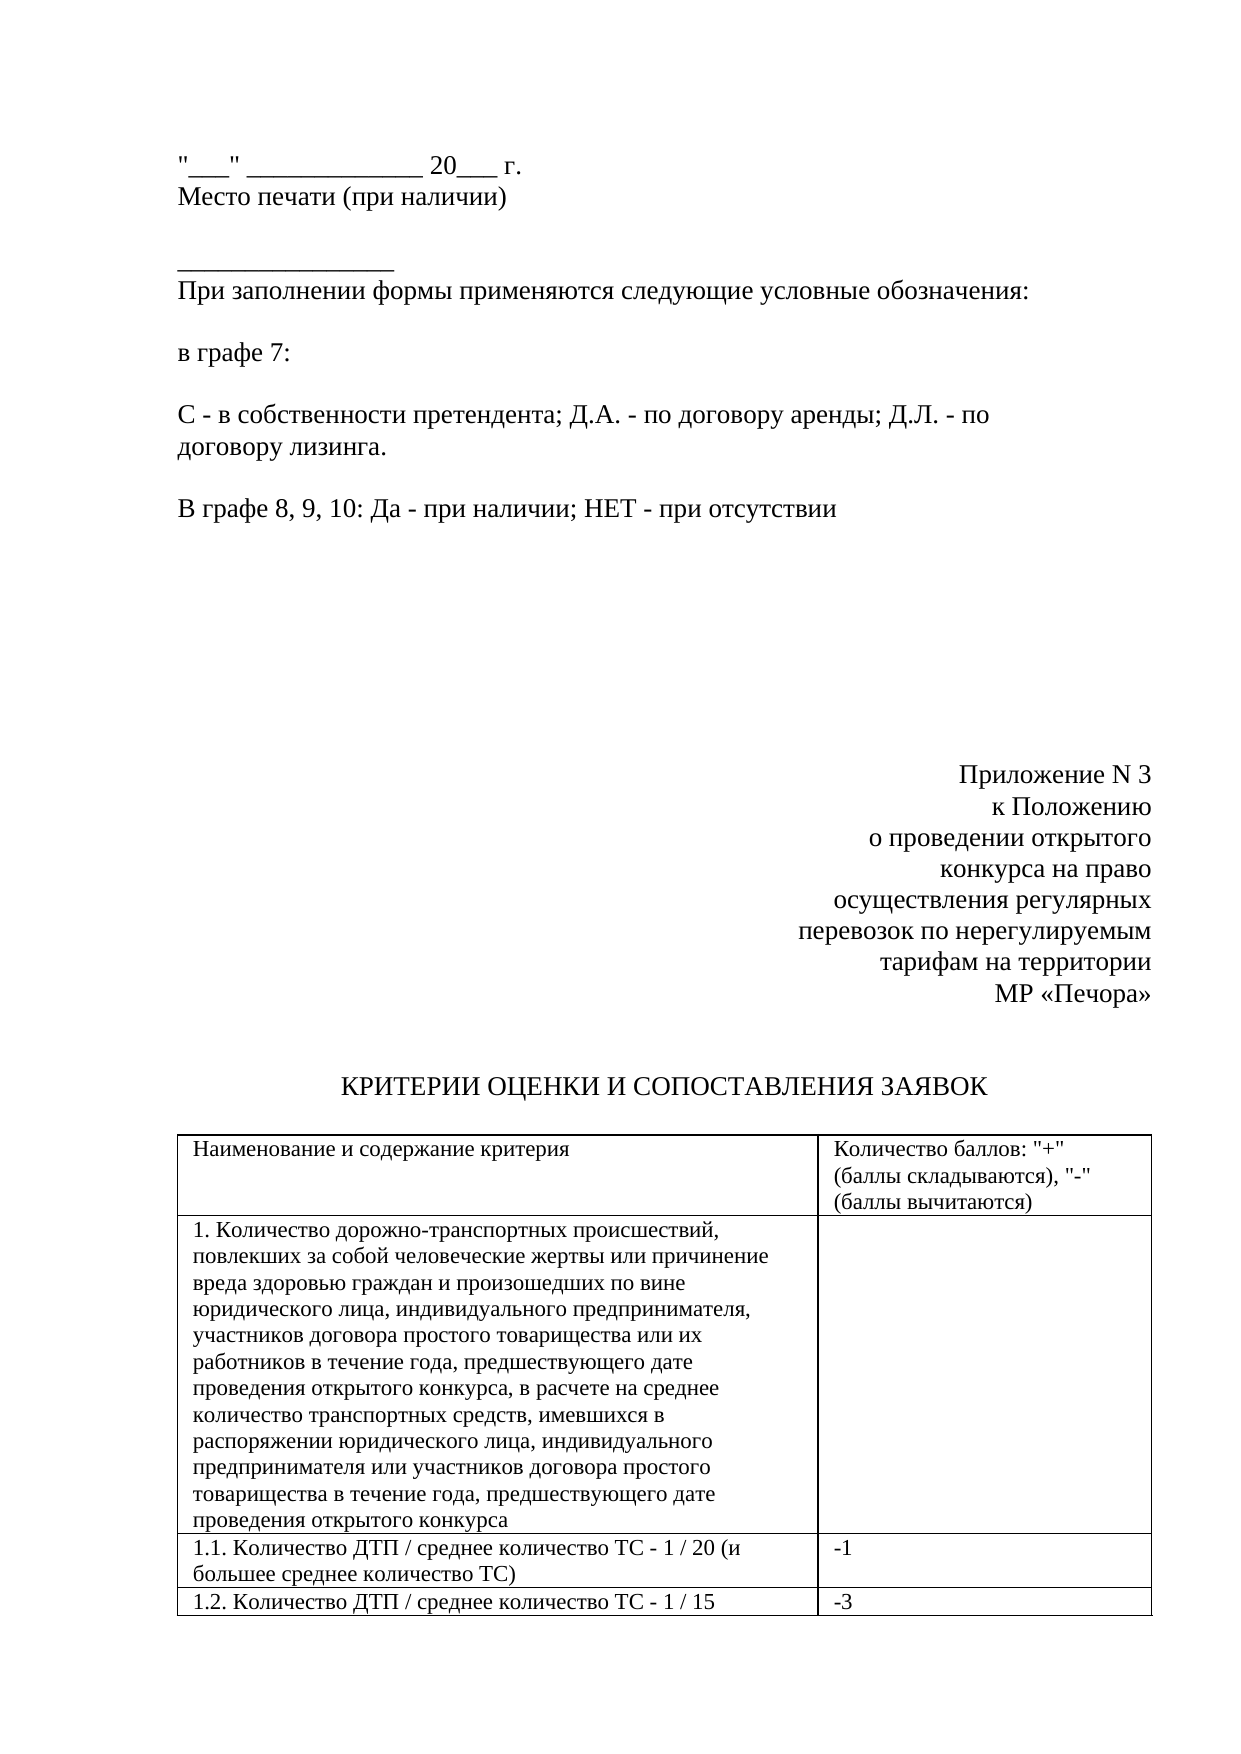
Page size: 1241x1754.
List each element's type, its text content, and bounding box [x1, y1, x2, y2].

table_cell Количество баллов: "+" (баллы складываются), "-" (баллы вычитаются) [819, 1136, 1151, 1214]
text ________________ [177, 243, 1152, 274]
text "___" _____________ 20___ г. Место печати (при наличии) [177, 118, 1152, 212]
table_cell 1.2. Количество ДТП / среднее количество ТС - 1 / 15 [178, 1588, 817, 1614]
table_cell 1. Количество дорожно-транспортных происшествий, повлекших за собой человеческие жертвы или причинение вреда здоровью граждан и произошедших по вине юридического лица, индивидуального предпринимателя, участников договора простого товарищества или их работников в течение года, предшествующего дате проведения открытого конкурса, в расчете на среднее количество транспортных средств, имевшихся в распоряжении юридического лица, индивидуального предпринимателя или участников договора простого товарищества в течение года, предшествующего дате проведения открытого конкурса [178, 1216, 817, 1532]
table_cell Наименование и содержание критерия [178, 1136, 817, 1214]
table_cell [819, 1216, 1151, 1532]
table_cell 1.1. Количество ДТП / среднее количество ТС - 1 / 20 (и большее среднее количество ТС) [178, 1534, 817, 1587]
text При заполнении формы применяются следующие условные обозначения: в графе 7: С - в собственности претендента; Д.А. - по договору аренды; Д.Л. - по договору лизинга. В графе 8, 9, 10: Да - при наличии; НЕТ - при отсутствии [177, 274, 1152, 523]
table_cell -1 [819, 1534, 1151, 1587]
table_cell -3 [819, 1588, 1151, 1614]
text КРИТЕРИИ ОЦЕНКИ И СОПОСТАВЛЕНИЯ ЗАЯВОК [177, 1070, 1152, 1101]
text Приложение N 3 к Положению о проведении открытого конкурса на право осуществления регулярных перевозок по нерегулируемым тарифам на территории МР «Печора» [177, 708, 1152, 1008]
